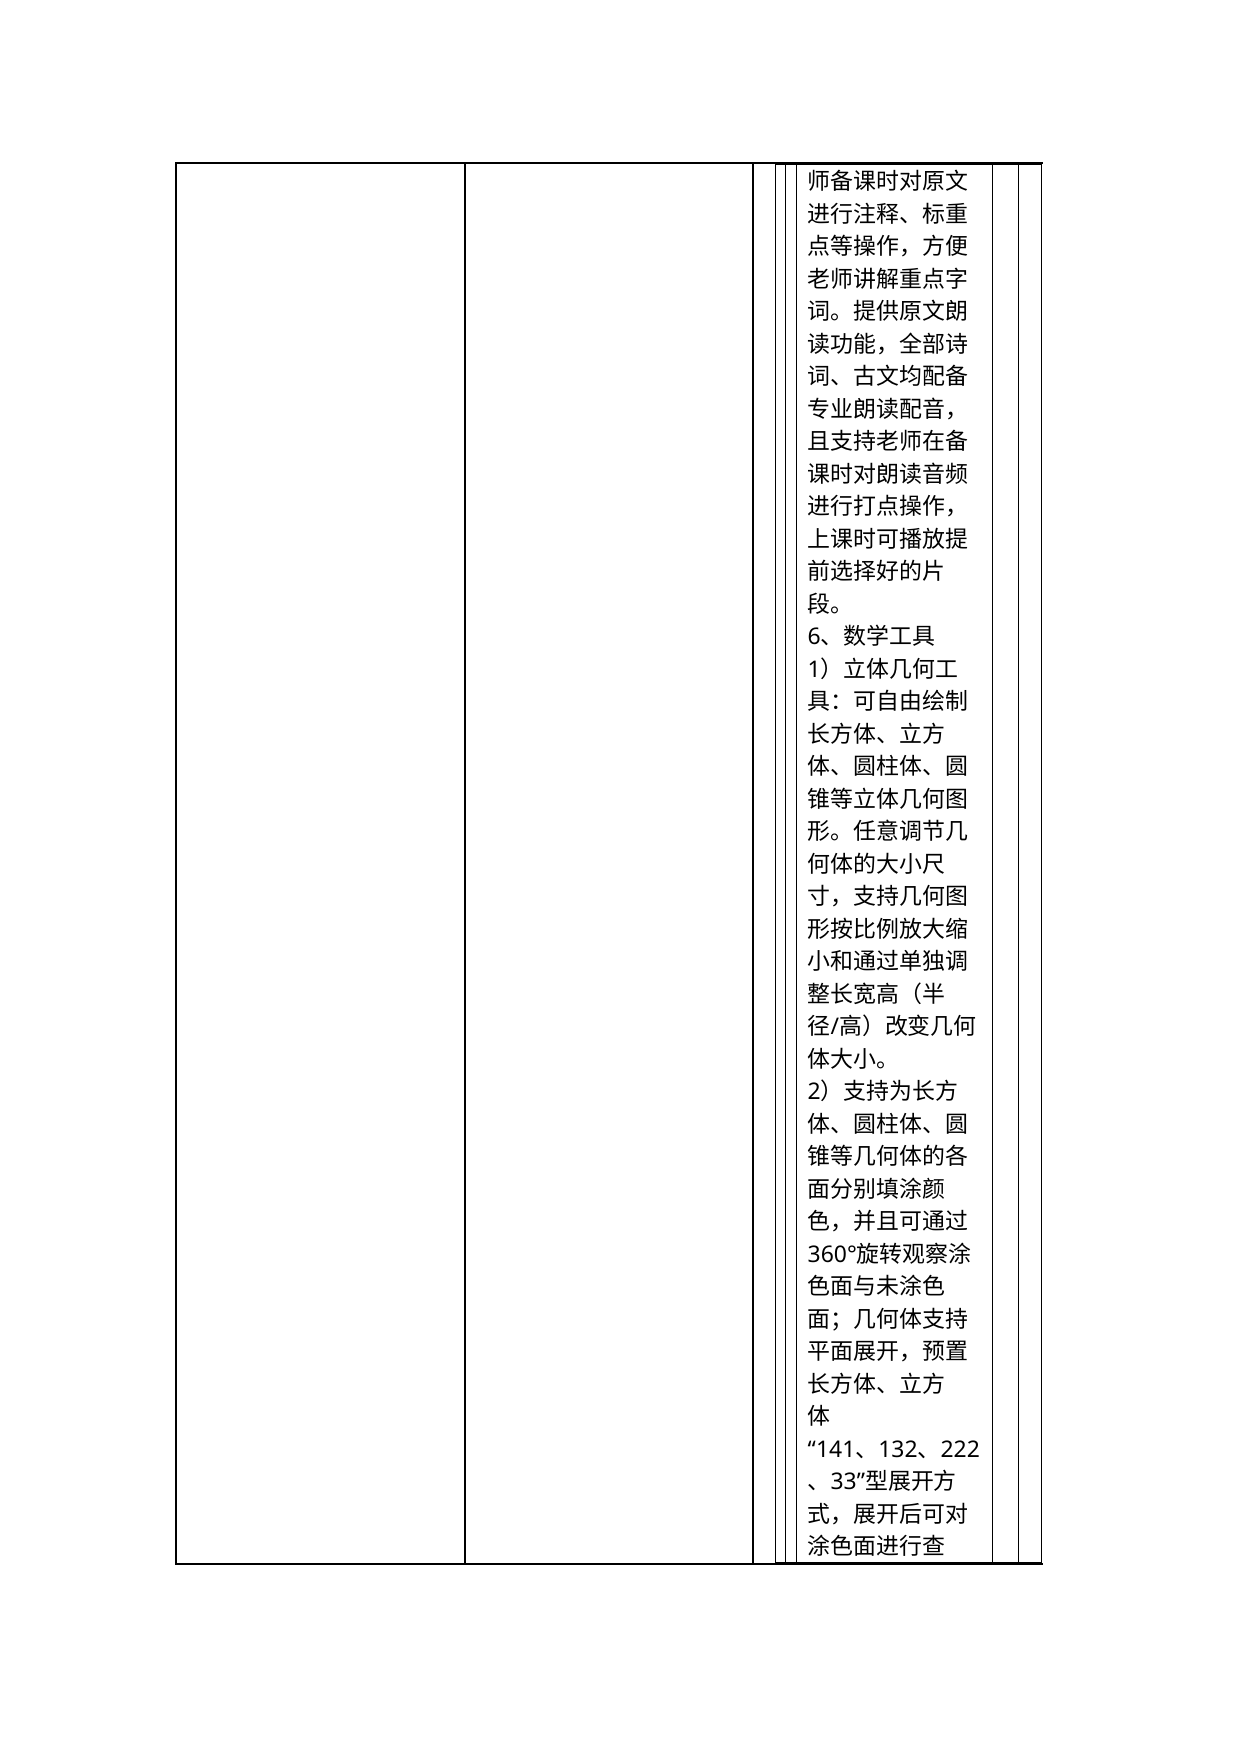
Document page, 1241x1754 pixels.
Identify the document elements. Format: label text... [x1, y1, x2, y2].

table_cell [754, 164, 775, 1563]
table_cell [797, 165, 992, 1562]
table_cell [993, 165, 1018, 1562]
table_cell [776, 165, 785, 1562]
table_cell [1019, 165, 1041, 1562]
table_cell [466, 164, 752, 1563]
table_cell 1 [177, 164, 464, 1563]
table_cell [786, 165, 796, 1562]
